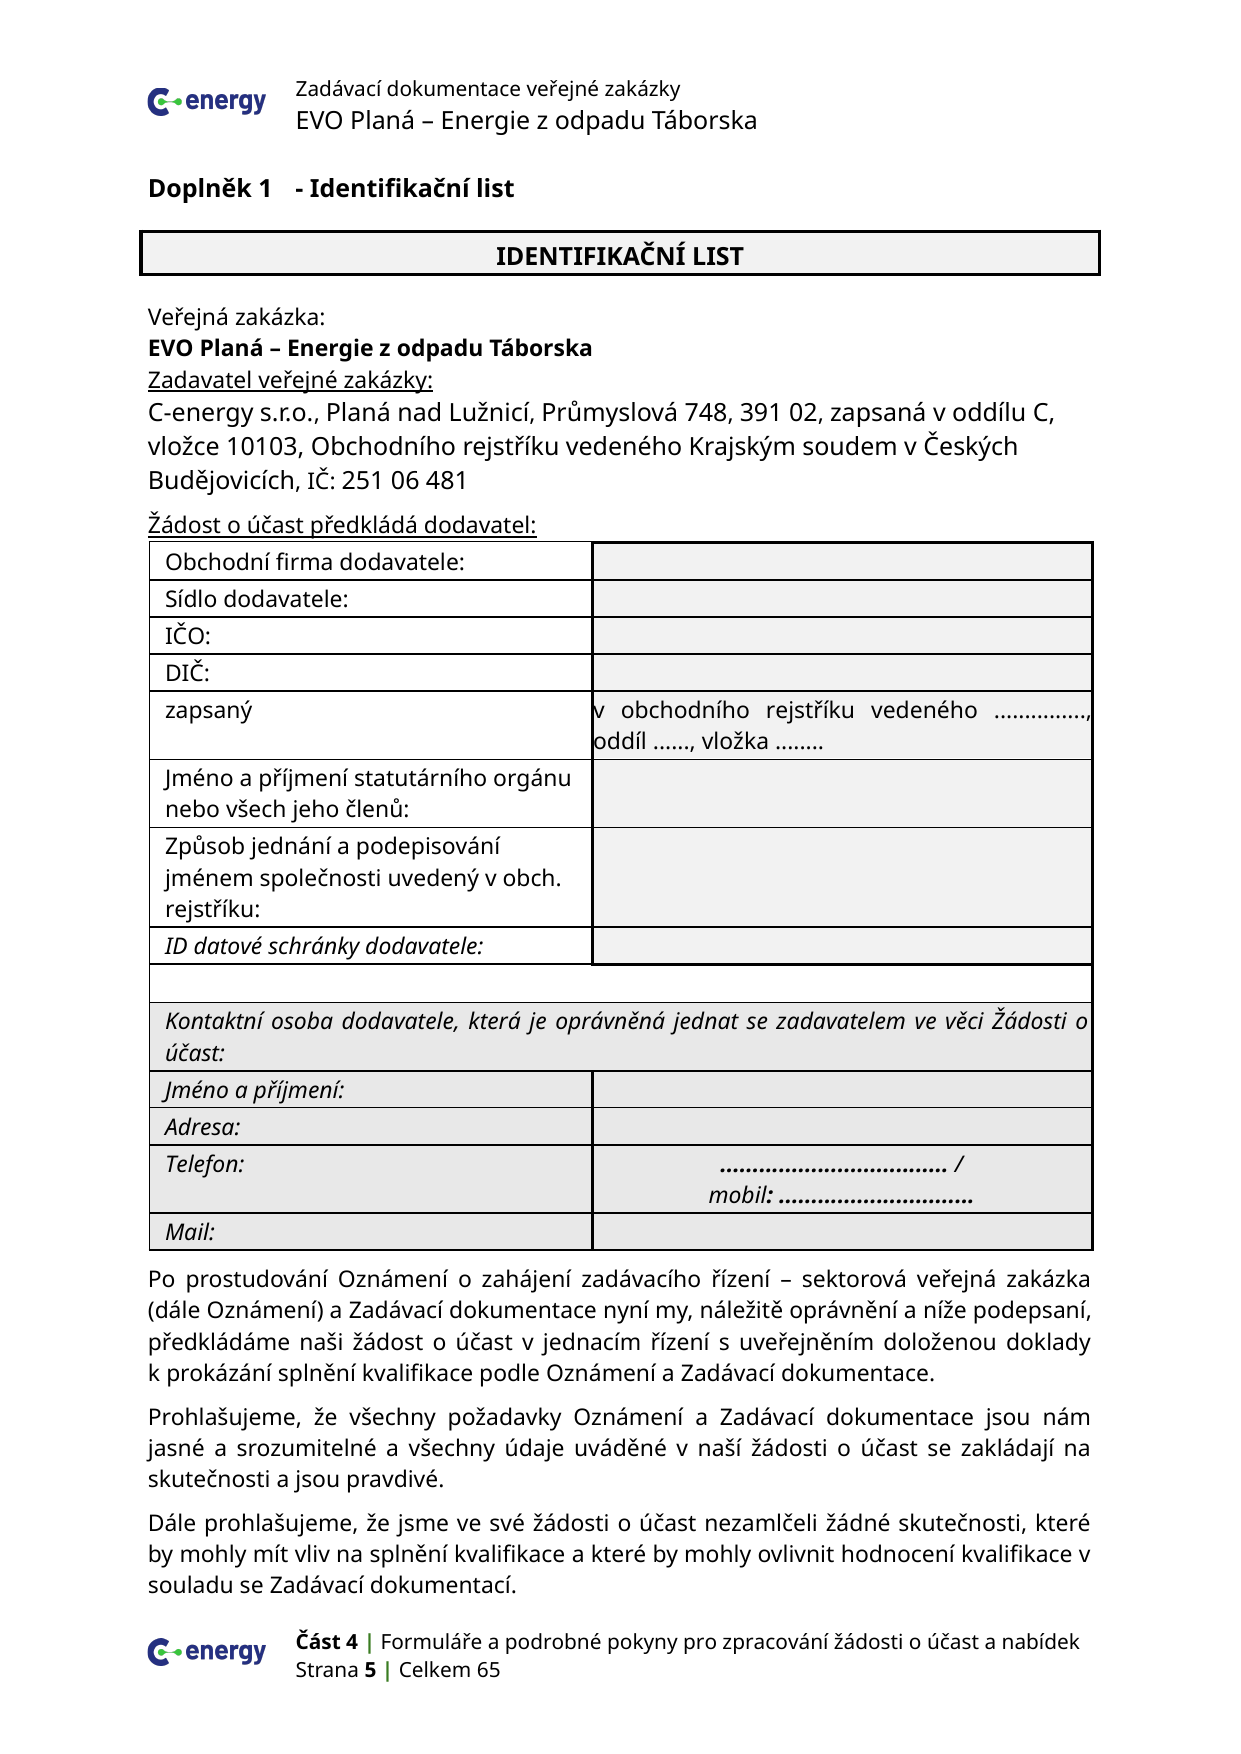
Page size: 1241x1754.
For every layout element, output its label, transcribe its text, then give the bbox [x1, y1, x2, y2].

table_cell [594, 1072, 1091, 1107]
table_cell zapsaný [150, 692, 591, 758]
table_cell Sídlo dodavatele: [150, 581, 591, 616]
text Veřejná zakázka: EVO Planá – Energie z odpadu Táborska [148, 301, 1092, 363]
table_cell [594, 1214, 1091, 1249]
text Zadavatel veřejné zakázky: [148, 363, 1092, 395]
table_cell [594, 760, 1091, 827]
table_cell [594, 655, 1091, 690]
table_cell Adresa: [150, 1108, 591, 1144]
text Dále prohlašujeme, že jsme ve své žádosti o účast nezamlčeli žádné skutečnosti, které by mohly mít vliv na splnění kvalifikace a které by mohly ovlivnit hodnocení kvalifikace v souladu se Zadávací dokumentací. [148, 1507, 1092, 1601]
table_cell ID datové schránky dodavatele: [150, 928, 591, 963]
table_cell [594, 1108, 1091, 1144]
text , , , , , IČ: [148, 395, 1092, 497]
table_cell [594, 618, 1091, 653]
table_cell Způsob jednání a podepisování jménem společnosti uvedený v obch. rejstříku: [150, 828, 591, 926]
table_header IDENTIFIKAČNÍ LIST [143, 233, 1098, 273]
picture [147, 88, 266, 116]
table_cell ................................... / mobil: .............................. [594, 1146, 1091, 1212]
text Žádost o účast předkládá dodavatel: [148, 509, 1092, 541]
table_cell v obchodního rejstříku vedeného ..............., oddíl ......, vložka ........ [594, 692, 1091, 758]
table_cell Mail: [150, 1214, 591, 1249]
picture [147, 1638, 266, 1666]
table_header [594, 544, 1091, 579]
table_cell Jméno a příjmení: [150, 1072, 591, 1107]
table_cell [594, 581, 1091, 616]
table_cell DIČ: [150, 655, 591, 690]
table_cell [150, 965, 1091, 1002]
table_cell Telefon: [150, 1146, 591, 1212]
text Prohlašujeme, že všechny požadavky Oznámení a Zadávací dokumentace jsou nám jasné a srozumitelné a všechny údaje uváděné v naší žádosti o účast se zakládají na skutečnosti a jsou pravdivé. [148, 1401, 1092, 1494]
table_cell [594, 928, 1091, 963]
table_header Obchodní firma dodavatele: [150, 542, 591, 579]
table_cell Jméno a příjmení statutárního orgánu nebo všech jeho členů: [150, 760, 591, 827]
table_cell IČO: [150, 618, 591, 653]
table_cell Kontaktní osoba dodavatele, která je oprávněná jednat se zadavatelem ve věci Žádosti o účast: [150, 1003, 1091, 1070]
table_cell [594, 828, 1091, 926]
text Po prostudování Oznámení o zahájení zadávacího řízení – sektorová veřejná zakázka (dále Oznámení) a Zadávací dokumentace nyní my, náležitě oprávnění a níže podepsaní, předkládáme naši žádost o účast v jednacím řízení s uveřejněním doloženou doklady k prokázání splnění kvalifikace podle Oznámení a Zadávací dokumentace. [148, 1263, 1092, 1388]
text Doplněk 1 - Identifikační list [148, 170, 1092, 204]
